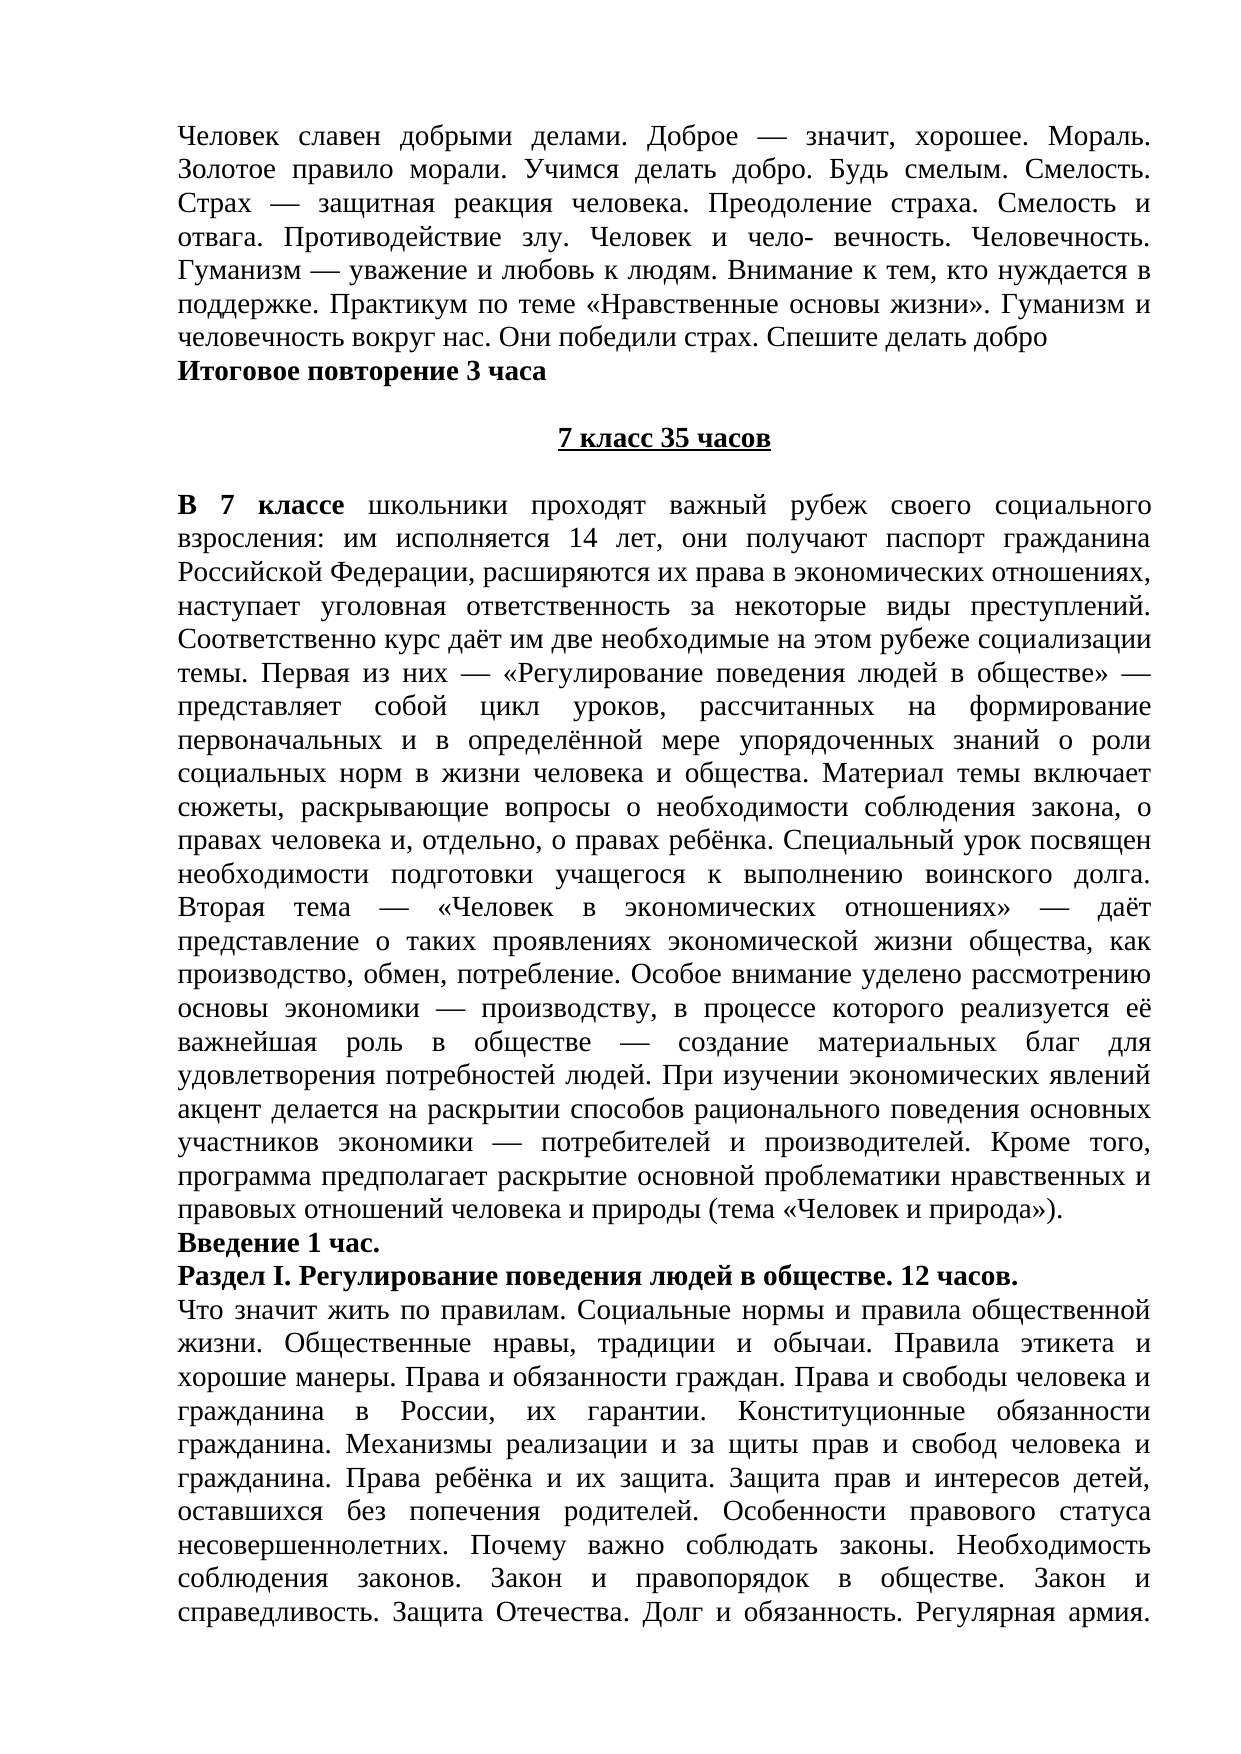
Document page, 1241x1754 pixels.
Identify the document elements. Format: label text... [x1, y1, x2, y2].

text 7 класс 35 часов [177, 420, 1152, 453]
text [177, 1292, 1152, 1627]
text Введение 1 час. [177, 1225, 1152, 1258]
text Раздел I. Регулирование поведения людей в обществе. 12 часов. [177, 1258, 1152, 1292]
text Итоговое повторение 3 часа [177, 353, 1152, 386]
text В 7 классе школьники проходят важный рубеж своего социального взросления: им исполняется 14 лет, они получают паспорт гражданина Российской Федерации, расширяются их права в экономических отношениях, наступает уголовная ответственность за некоторые виды преступлений. Соответственно курс даёт им две необходимые на этом рубеже социализации темы. Первая из них — «Регулирование поведения людей в обществе» — представляет собой цикл уроков, рассчитанных на формирование первоначальных и в определённой мере упорядоченных знаний о роли социальных норм в жизни человека и общества. Материал темы включает сюжеты, раскрывающие вопросы о необходимости соблюдения закона, о правах человека и, отдельно, о правах ребёнка. Специальный урок посвящен необходимости подготовки учащегося к выполнению воинского долга. Вторая тема — «Человек в экономических отношениях» — даёт представление о таких проявлениях экономической жизни общества, как производство, обмен, потребление. Особое внимание уделено рассмотрению основы экономики — производству, в процессе которого реализуется её важнейшая роль в обществе — создание материальных благ для удовлетворения потребностей людей. При изучении экономических явлений акцент делается на раскрытии способов рационального поведения основных участников экономики — потребителей и производителей. Кроме того, программа предполагает раскрытие основной проблематики нравственных и правовых отношений человека и природы (тема «Человек и природа»). [177, 487, 1152, 1225]
text Человек славен добрыми делами. Доброе — значит, хорошее. Мораль. Золотое правило морали. Учимся делать добро. Будь смелым. Смелость. Страх — защитная реакция человека. Преодоление страха. Смелость и отвага. Противодействие злу. Человек и чело- вечность. Человечность. Гуманизм — уважение и любовь к людям. Внимание к тем, кто нуждается в поддержке. Практикум по теме «Нравственные основы жизни». Гуманизм и человечность вокруг нас. Они победили страх. Спешите делать добро [177, 118, 1152, 353]
